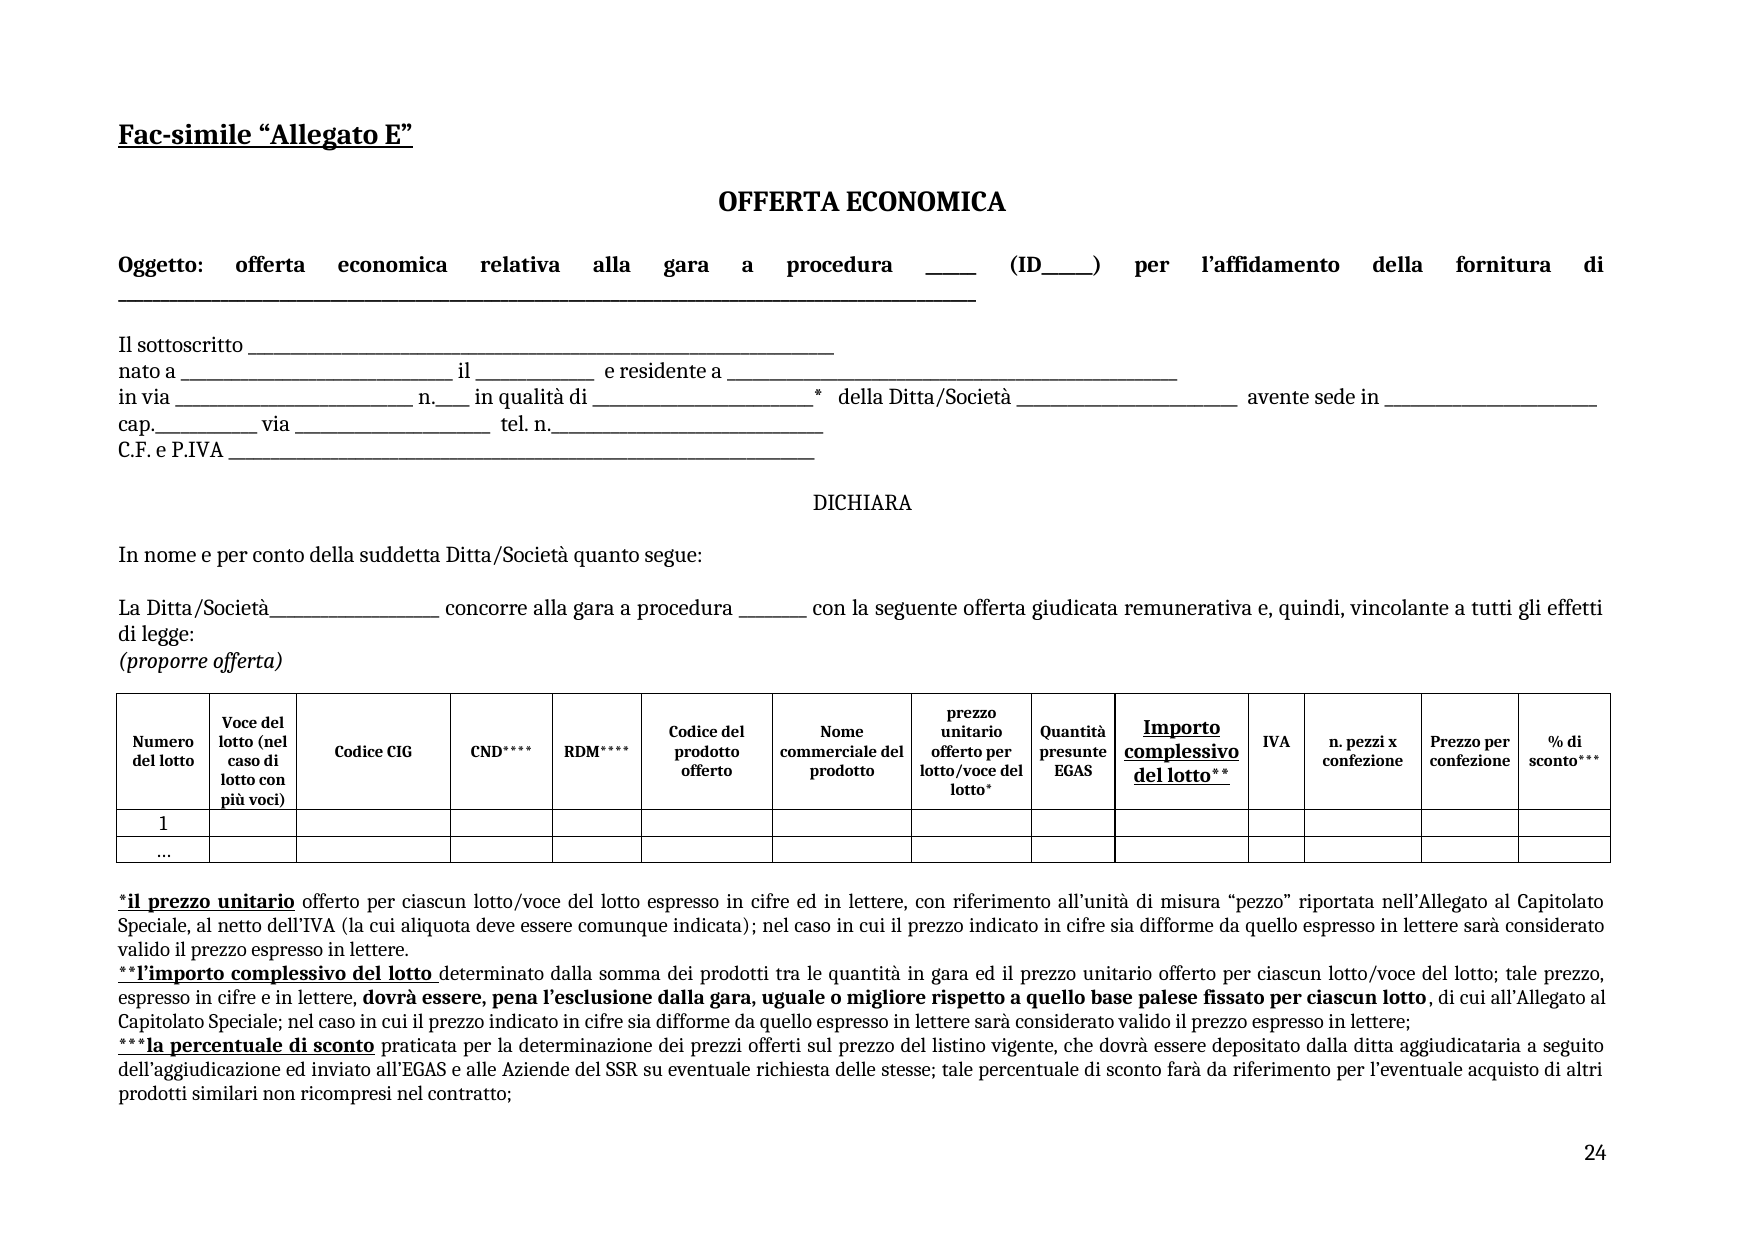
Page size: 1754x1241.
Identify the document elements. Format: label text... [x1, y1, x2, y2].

text Il sottoscritto _____________________________________________________________________ [118, 331, 1606, 358]
table_header Importo complessivo del lotto** [1116, 694, 1248, 809]
table_cell [1032, 810, 1114, 836]
text in via ____________________________ n.____ in qualità di __________________________* della Ditta/Società __________________________ avente sede in _________________________ [118, 384, 1606, 410]
table_header Nome commerciale del prodotto [773, 694, 911, 809]
table_cell [1116, 837, 1248, 862]
text La Ditta/Società____________________ concorre alla gara a procedura ________ con la seguente offerta giudicata remunerativa e, quindi, vincolante a tutti gli effetti di legge: [118, 595, 1606, 648]
text In nome e per conto della suddetta Ditta/Società quanto segue: [118, 542, 1606, 568]
text Fac-simile “Allegato E” [118, 118, 1606, 152]
table_cell [642, 810, 772, 836]
table_header prezzo unitario offerto per lotto/voce del lotto* [912, 694, 1031, 809]
table_cell … [117, 837, 209, 862]
table_header n. pezzi x confezione [1305, 694, 1421, 809]
table_cell 1 [117, 810, 209, 836]
table_cell [912, 810, 1031, 836]
table_header RDM**** [553, 694, 641, 809]
table_cell [210, 837, 296, 862]
table_header % di sconto*** [1519, 694, 1610, 809]
table_header Quantità presunte EGAS [1032, 694, 1114, 809]
table_cell [1305, 837, 1421, 862]
text (proporre offerta) [118, 648, 1606, 674]
table_header Prezzo per confezione [1422, 694, 1518, 809]
table_cell [1519, 810, 1610, 836]
table_cell [297, 810, 450, 836]
table_cell [773, 837, 911, 862]
text *il prezzo unitario offerto per ciascun lotto/voce del lotto espresso in cifre ed in lettere, con riferimento all’unità di misura “pezzo” riportata nell’Allegato al Capitolato Speciale, al netto dell’IVA (la cui aliquota deve essere comunque indicata); nel caso in cui il prezzo indicato in cifre sia difforme da quello espresso in lettere sarà considerato valido il prezzo espresso in lettere. [118, 890, 1606, 962]
text offerta economica [118, 185, 1606, 219]
table_cell [773, 810, 911, 836]
table_cell [642, 837, 772, 862]
table_cell [1519, 837, 1610, 862]
table_cell [1249, 810, 1304, 836]
table_header Codice CIG [297, 694, 450, 809]
text DICHIARA [118, 489, 1606, 516]
text nato a ________________________________ il ______________ e residente a _____________________________________________________ [118, 358, 1606, 384]
table_cell [1422, 837, 1518, 862]
table_cell [1032, 837, 1114, 862]
table_header IVA [1249, 694, 1304, 809]
table_cell [451, 837, 552, 862]
text cap.____________ via _______________________ tel. n.________________________________ [118, 410, 1606, 437]
text C.F. e P.IVA _____________________________________________________________________ [118, 437, 1606, 463]
table_header CND**** [451, 694, 552, 809]
table_header Numero del lotto [117, 694, 209, 809]
table_header Codice del prodotto offerto [642, 694, 772, 809]
table_cell [553, 837, 641, 862]
text **l’importo complessivo del lotto determinato dalla somma dei prodotti tra le quantità in gara ed il prezzo unitario offerto per ciascun lotto/voce del lotto; tale prezzo, espresso in cifre e in lettere, dovrà essere, pena l’esclusione dalla gara, uguale o migliore rispetto a quello base palese fissato per ciascun lotto, di cui all’Allegato al Capitolato Speciale; nel caso in cui il prezzo indicato in cifre sia difforme da quello espresso in lettere sarà considerato valido il prezzo espresso in lettere; [118, 962, 1606, 1033]
table_cell [210, 810, 296, 836]
table_cell [1249, 837, 1304, 862]
table_header Voce del lotto (nel caso di lotto con più voci) [210, 694, 296, 809]
table_cell [553, 810, 641, 836]
table_cell [1305, 810, 1421, 836]
text Oggetto: offerta economica relativa alla gara a procedura ______ (ID______) per l’affidamento della fornitura di _____________________________________________________________________________________________________ [118, 252, 1606, 305]
table_cell [912, 837, 1031, 862]
table_cell [297, 837, 450, 862]
table_cell [1116, 810, 1248, 836]
table_cell [451, 810, 552, 836]
text ***la percentuale di sconto praticata per la determinazione dei prezzi offerti sul prezzo del listino vigente, che dovrà essere depositato dalla ditta aggiudicataria a seguito dell’aggiudicazione ed inviato all’EGAS e alle Aziende del SSR su eventuale richiesta delle stesse; tale percentuale di sconto farà da riferimento per l’eventuale acquisto di altri prodotti similari non ricompresi nel contratto; [118, 1033, 1606, 1105]
table_cell [1422, 810, 1518, 836]
